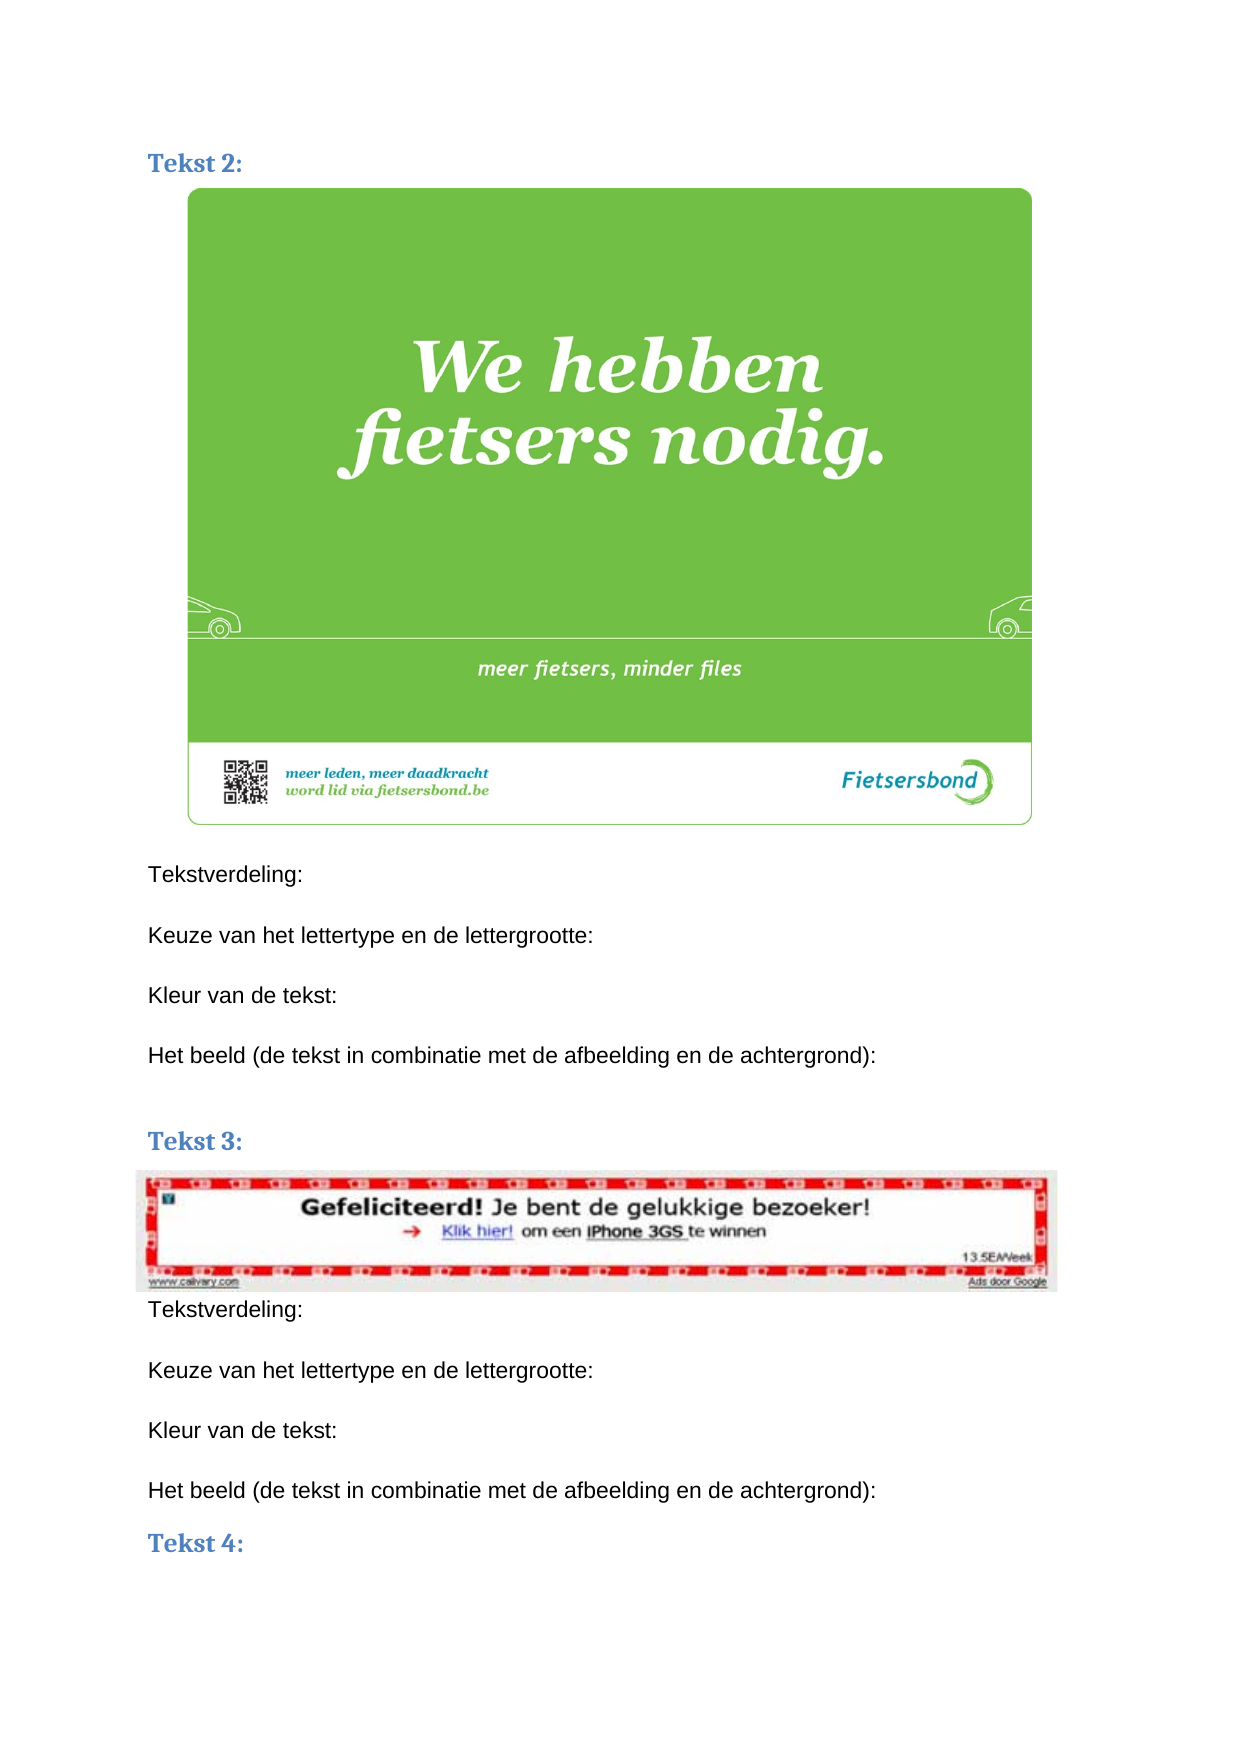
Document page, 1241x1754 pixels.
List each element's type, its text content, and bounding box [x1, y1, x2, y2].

picture [135, 1170, 1058, 1292]
subtitle Tekst 2: [148, 148, 1093, 179]
text Kleur van de tekst: [148, 982, 1093, 1008]
text Tekstverdeling: [148, 1226, 1093, 1323]
picture [187, 188, 1032, 825]
text Het beeld (de tekst in combinatie met de afbeelding en de achtergrond): [148, 1477, 1093, 1504]
text Kleur van de tekst: [148, 1417, 1093, 1443]
text Keuze van het lettertype en de lettergrootte: [148, 922, 1093, 948]
text Het beeld (de tekst in combinatie met de afbeelding en de achtergrond): [148, 1042, 1093, 1069]
text Tekstverdeling: [148, 861, 1093, 887]
text Keuze van het lettertype en de lettergrootte: [148, 1357, 1093, 1383]
subtitle Tekst 3: [148, 1126, 1093, 1157]
subtitle Tekst 4: [148, 1528, 1093, 1560]
